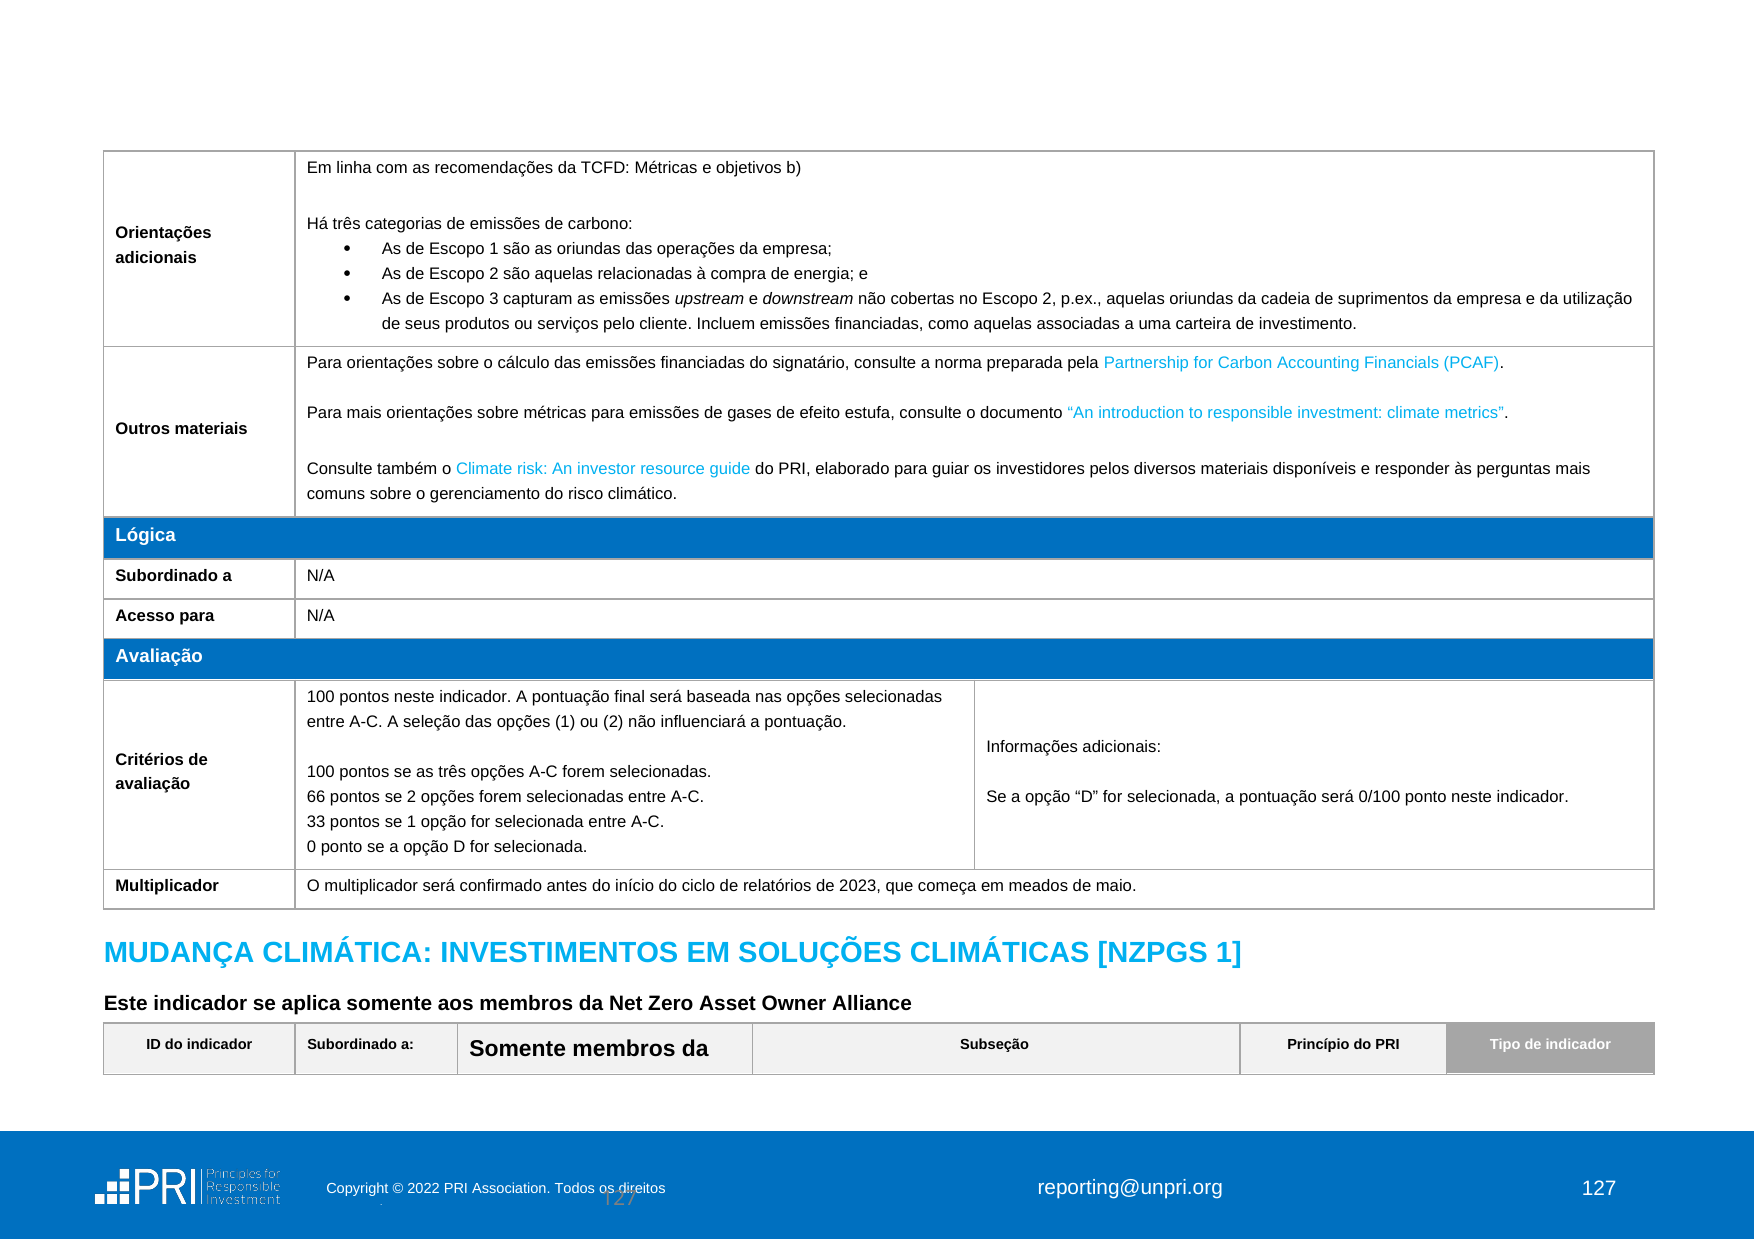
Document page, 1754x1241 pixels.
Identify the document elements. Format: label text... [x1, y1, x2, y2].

table_cell Orientações adicionais [104, 152, 294, 346]
table_cell N/A [296, 600, 1653, 637]
table_cell Informações adicionais: Se a opção “D” for selecionada, a pontuação será 0/100 ponto neste indicador. [975, 681, 1653, 869]
picture [1104, 357, 1110, 368]
table_cell Em linha com as recomendações da TCFD: Métricas e objetivos b) Há três categorias de emissões de carbono: As de Escopo 1 são as oriundas das operações da empresa; As de Escopo 2 são aquelas relacionadas à compra de energia; e As de Escopo 3 capturam as emissões upstream e downstream não cobertas no Escopo 2, p.ex., aquelas oriundas da cadeia de suprimentos da empresa e da utilização de seus produtos ou serviços pelo cliente. Incluem emissões financiadas, como aquelas associadas a uma carteira de investimento. [296, 152, 1653, 346]
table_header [104, 1024, 294, 1073]
table_cell Critérios de avaliação [104, 681, 294, 869]
table_cell O multiplicador será confirmado antes do início do ciclo de relatórios de 2023, que começa em meados de maio. [296, 870, 1653, 908]
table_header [458, 1024, 752, 1073]
subtitle Mudança climática: Investimentos em soluções climáticas [NZPGS 1] [103, 935, 1650, 968]
table_cell Lógica [104, 518, 1653, 558]
table_cell Acesso para [104, 600, 294, 637]
table_cell Outros materiais [104, 347, 294, 516]
table_cell Para orientações sobre o cálculo das emissões financiadas do signatário, consulte a norma preparada pela Partnership for Carbon Accounting Financials (PCAF). Para mais orientações sobre métricas para emissões de gases de efeito estufa, consulte o documento “An introduction to responsible investment: climate metrics”. Consulte também o Climate risk: An investor resource guide do PRI, elaborado para guiar os investidores pelos diversos materiais disponíveis e responder às perguntas mais comuns sobre o gerenciamento do risco climático. [296, 347, 1653, 516]
table_cell Multiplicador [104, 870, 294, 908]
table_cell N/A [296, 560, 1653, 598]
table_cell 100 pontos neste indicador. A pontuação final será baseada nas opções selecionadas entre A-C. A seleção das opções (1) ou (2) não influenciará a pontuação. 100 pontos se as três opções A-C forem selecionadas. 66 pontos se 2 opções forem selecionadas entre A-C. 33 pontos se 1 opção for selecionada entre A-C. 0 ponto se a opção D for selecionada. [296, 681, 974, 869]
text Este indicador se aplica somente aos membros da Net Zero Asset Owner Alliance [103, 991, 1650, 1015]
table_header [1241, 1024, 1446, 1073]
table_header Subordinado a: [296, 1024, 457, 1073]
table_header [753, 1024, 1239, 1073]
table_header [1447, 1024, 1653, 1073]
table_cell Avaliação [104, 639, 1653, 679]
picture [92, 1166, 282, 1207]
table_cell Subordinado a [104, 560, 294, 598]
